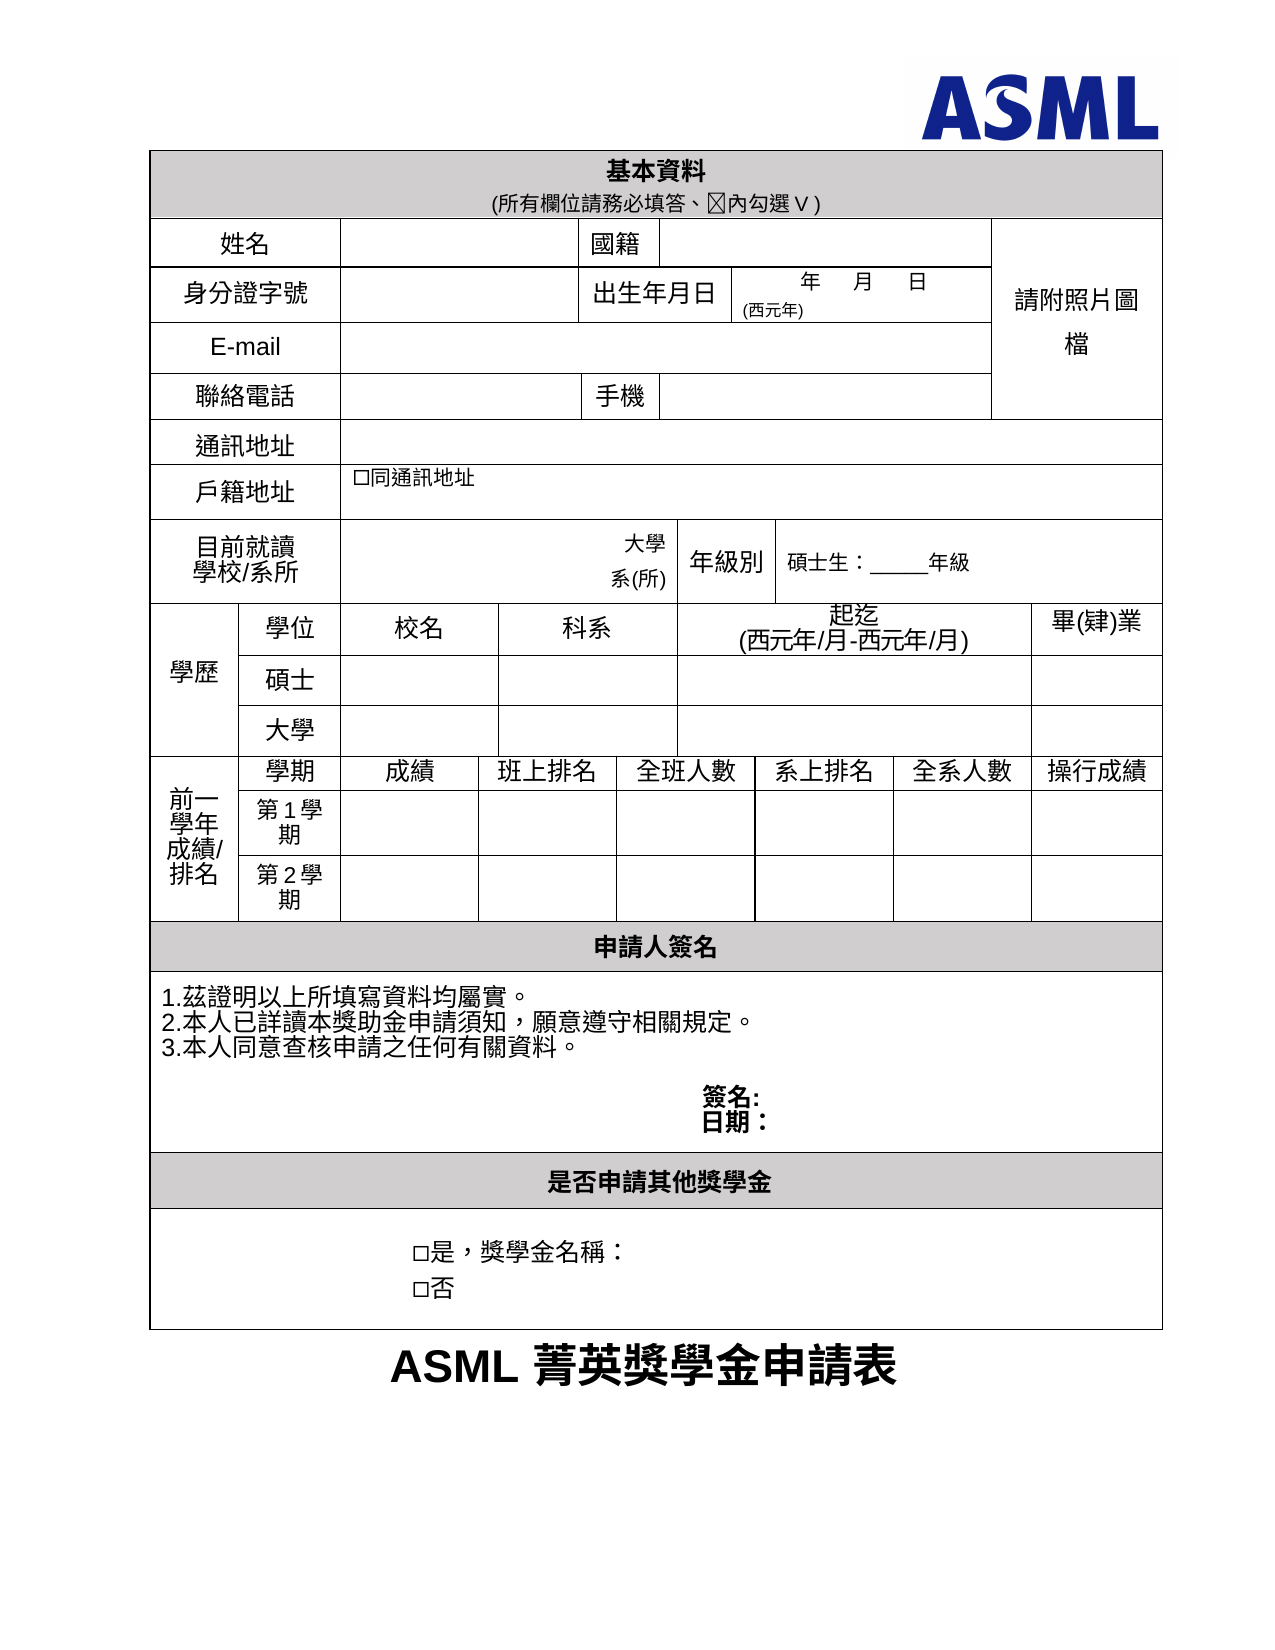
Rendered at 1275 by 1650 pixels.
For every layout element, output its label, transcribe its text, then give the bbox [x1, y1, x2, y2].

table_cell 1.茲證明以上所填寫資料均屬實。 2.本人已詳讀本獎助金申請須知，願意遵守相關規定。 3.本人同意查核申請之任何有關資料。 簽名: 日期： [151, 972, 1162, 1152]
table_cell [341, 791, 478, 855]
table_cell 碩士生：_____年級 [776, 520, 1162, 603]
table_cell [341, 219, 578, 266]
table_cell 全系人數 [894, 757, 1031, 790]
table_cell [678, 656, 1031, 705]
table_cell 是，獎學金名稱： 否 [151, 1209, 1162, 1328]
table_cell 學位 [239, 604, 340, 655]
table_cell 聯絡電話 [151, 374, 340, 418]
table_cell 通訊地址 [151, 420, 340, 464]
table_cell [678, 706, 1031, 756]
table_cell 系上排名 [756, 757, 893, 790]
table_cell 戶籍地址 [151, 465, 340, 519]
table_cell 起迄 (西元年/月-西元年/月) [678, 604, 1031, 655]
table_cell [341, 420, 1162, 464]
table_cell 學歷 [151, 604, 238, 756]
table_cell [341, 374, 581, 418]
table_cell [894, 856, 1031, 921]
text ASML 菁英獎學金申請表 [150, 1330, 1125, 1396]
table_cell [660, 219, 991, 266]
table_cell [341, 323, 991, 373]
table_cell [660, 374, 991, 418]
table_cell [1032, 656, 1162, 705]
table_cell [756, 791, 893, 855]
table_cell 目前就讀 學校/系所 [151, 520, 340, 603]
table_cell [499, 656, 677, 705]
table_cell E-mail [151, 323, 340, 373]
table_cell 操行成績 [1032, 757, 1162, 790]
table_cell 前一學年成績/排名 [151, 757, 238, 921]
table_cell [756, 856, 893, 921]
table_cell 年 月 日 (西元年) [732, 268, 991, 322]
table_cell 第2學期 [239, 856, 340, 921]
table_cell 碩士 [239, 656, 340, 705]
table_cell 是否申請其他獎學金 [151, 1153, 1162, 1208]
table_cell 申請人簽名 [151, 922, 1162, 971]
table_cell [479, 856, 616, 921]
table_cell 年級別 [678, 520, 775, 603]
table_cell 成績 [341, 757, 478, 790]
table_cell [1032, 791, 1162, 855]
table_cell [341, 268, 578, 322]
table_cell [617, 791, 754, 855]
table_cell 姓名 [151, 219, 340, 266]
table_cell 請附照片圖檔 [992, 219, 1162, 418]
table_cell 大學 系(所) [341, 520, 677, 603]
table_cell 全班人數 [617, 757, 754, 790]
table_cell 身分證字號 [151, 268, 340, 322]
table_cell 第1學期 [239, 791, 340, 855]
table_cell [617, 856, 754, 921]
table_cell 校名 [341, 604, 498, 655]
table_cell [341, 656, 498, 705]
table_cell 班上排名 [479, 757, 616, 790]
table_cell [894, 791, 1031, 855]
table_cell 大學 [239, 706, 340, 756]
table_cell [1032, 856, 1162, 921]
picture [903, 57, 1180, 159]
table_cell 學期 [239, 757, 340, 790]
table_cell 國籍 [579, 219, 659, 266]
table_cell 畢(肄)業 [1032, 604, 1162, 655]
table_cell [341, 856, 478, 921]
table_cell [341, 706, 498, 756]
table_cell 出生年月日 [579, 268, 731, 322]
table_cell [1032, 706, 1162, 756]
table_cell 科系 [499, 604, 677, 655]
table_cell 同通訊地址 [341, 465, 1162, 519]
table_header 基本資料 (所有欄位請務必填答、內勾選 V ) [151, 151, 1162, 217]
table_cell [479, 791, 616, 855]
table_cell [499, 706, 677, 756]
table_cell 手機 [582, 374, 659, 418]
